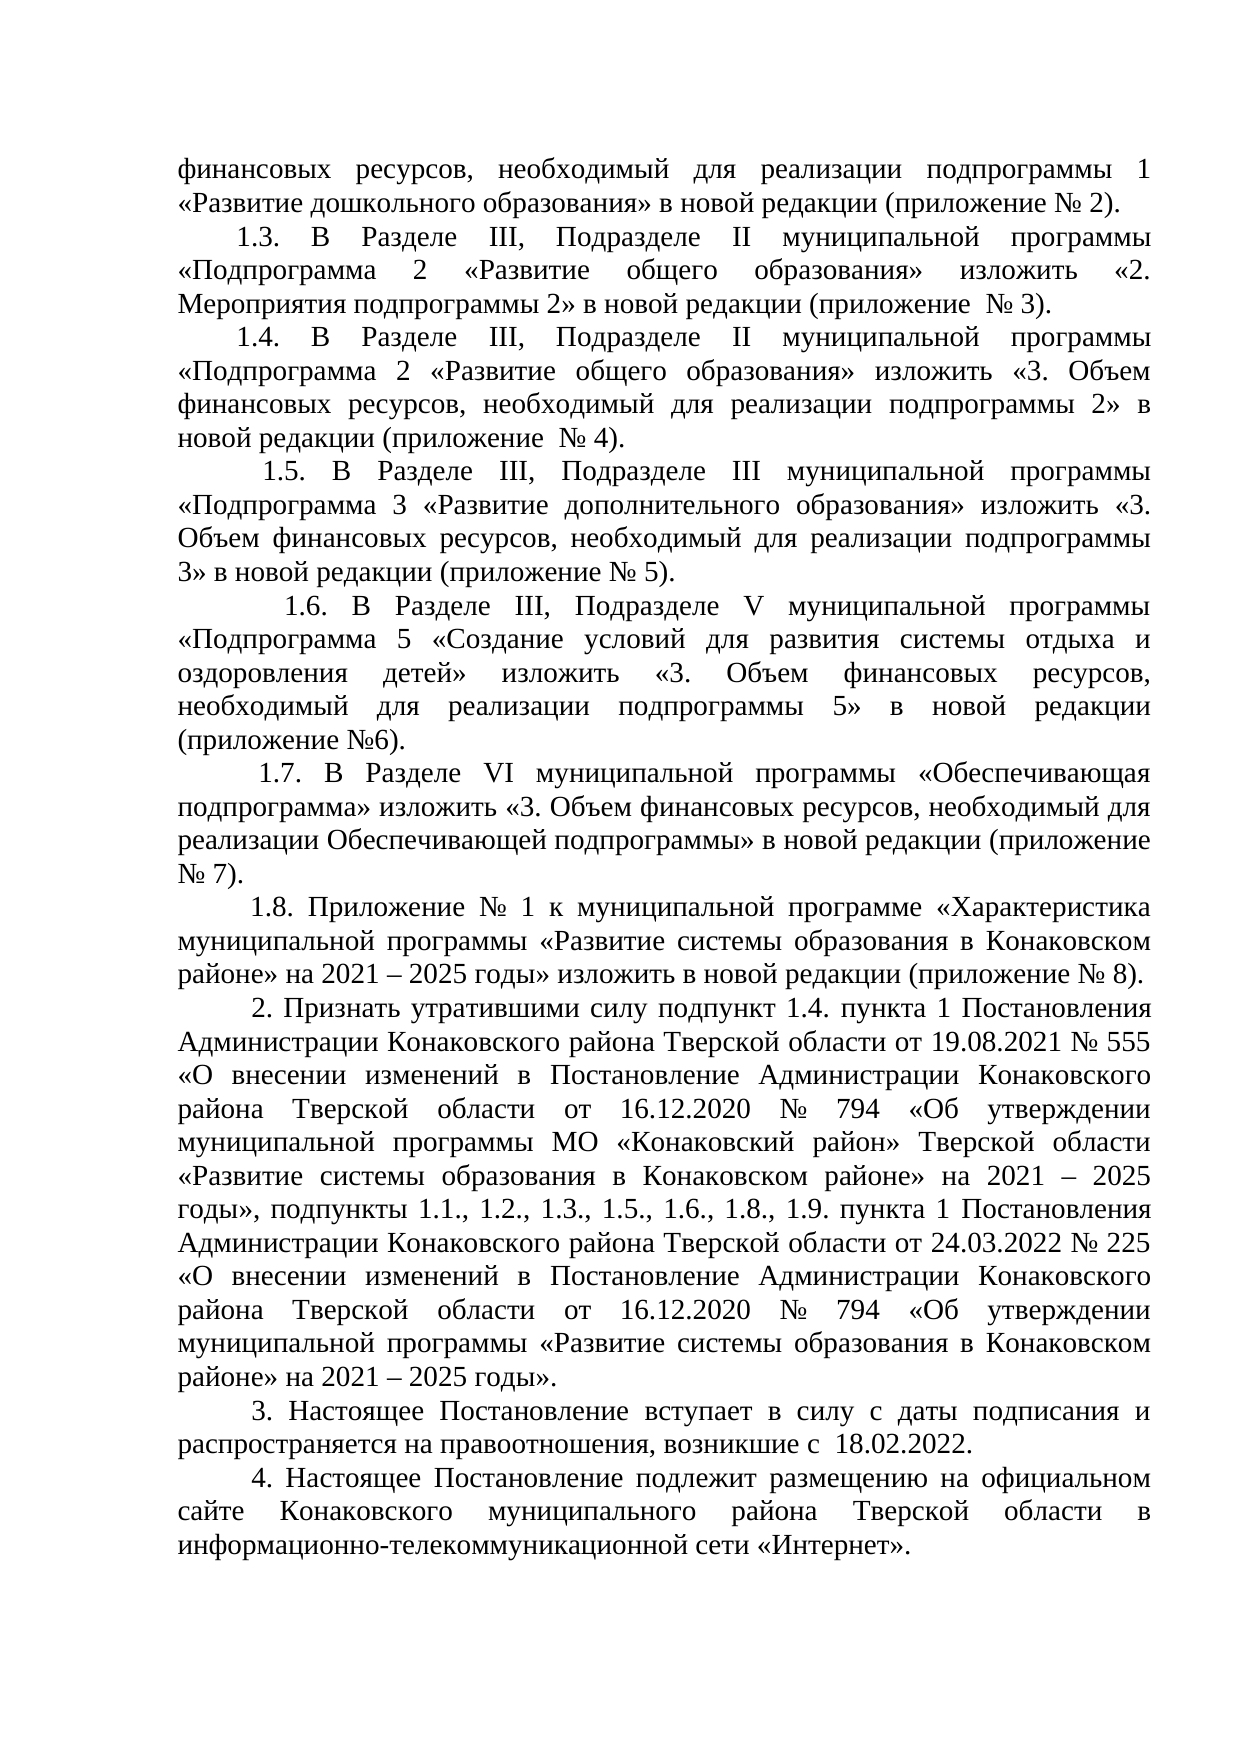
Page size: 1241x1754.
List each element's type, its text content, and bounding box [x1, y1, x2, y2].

text 4. Настоящее Постановление подлежит размещению на официальном сайте Конаковского муниципального района Тверской области в информационно-телекоммуникационной сети «Интернет». [177, 1460, 1152, 1560]
text 1.6. В Разделе III, Подразделе V муниципальной программы «Подпрограмма 5 «Создание условий для развития системы отдыха и оздоровления детей» изложить «3. Объем финансовых ресурсов, необходимый для реализации подпрограммы 5» в новой редакции (приложение №6). [177, 588, 1152, 755]
text 1.8. Приложение № 1 к муниципальной программе «Характеристика муниципальной программы «Развитие системы образования в Конаковском районе» на 2021 – 2025 годы» изложить в новой редакции (приложение № 8). [177, 889, 1152, 990]
text 1.7. В Разделе VI муниципальной программы «Обеспечивающая подпрограмма» изложить «3. Объем финансовых ресурсов, необходимый для реализации Обеспечивающей подпрограммы» в новой редакции (приложение № 7). [177, 755, 1152, 889]
text 1.4. В Разделе III, Подразделе II муниципальной программы «Подпрограмма 2 «Развитие общего образования» изложить «3. Объем финансовых ресурсов, необходимый для реализации подпрограммы 2» в новой редакции (приложение № 4). [177, 319, 1152, 453]
text 1.5. В Разделе III, Подразделе III муниципальной программы «Подпрограмма 3 «Развитие дополнительного образования» изложить «3. Объем финансовых ресурсов, необходимый для реализации подпрограммы 3» в новой редакции (приложение № 5). [177, 453, 1152, 588]
text финансовых ресурсов, необходимый для реализации подпрограммы 1 «Развитие дошкольного образования» в новой редакции (приложение № 2). [177, 152, 1152, 219]
text 1.3. В Разделе III, Подразделе II муниципальной программы «Подпрограмма 2 «Развитие общего образования» изложить «2. Мероприятия подпрограммы 2» в новой редакции (приложение № 3). [177, 219, 1152, 319]
text 3. Настоящее Постановление вступает в силу с даты подписания и распространяется на правоотношения, возникшие с 18.02.2022. [177, 1393, 1152, 1460]
text 2. Признать утратившими силу подпункт 1.4. пункта 1 Постановления Администрации Конаковского района Тверской области от 19.08.2021 № 555 «О внесении изменений в Постановление Администрации Конаковского района Тверской области от 16.12.2020 № 794 «Об утверждении муниципальной программы МО «Конаковский район» Тверской области «Развитие системы образования в Конаковском районе» на 2021 – 2025 годы», подпункты 1.1., 1.2., 1.3., 1.5., 1.6., 1.8., 1.9. пункта 1 Постановления Администрации Конаковского района Тверской области от 24.03.2022 № 225 «О внесении изменений в Постановление Администрации Конаковского района Тверской области от 16.12.2020 № 794 «Об утверждении муниципальной программы «Развитие системы образования в Конаковском районе» на 2021 – 2025 годы». [177, 990, 1152, 1393]
